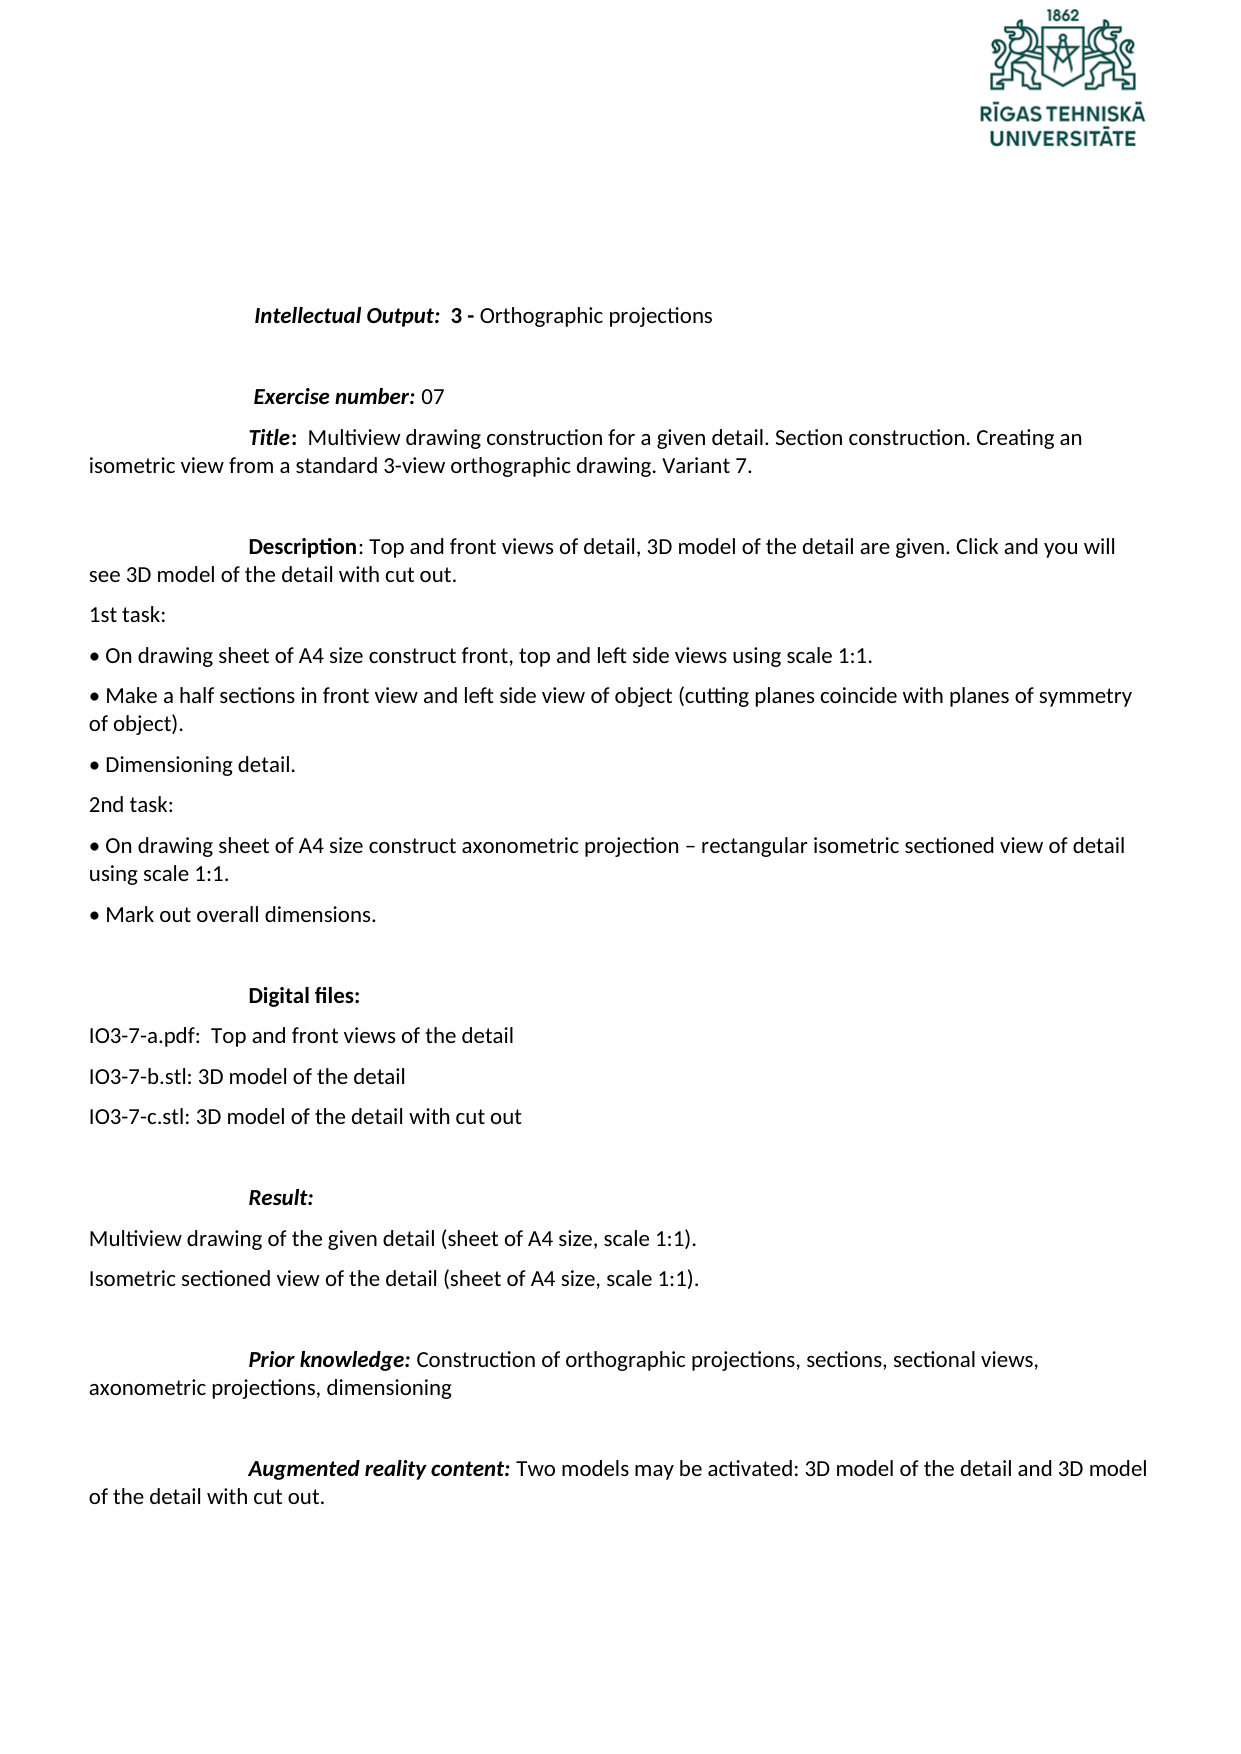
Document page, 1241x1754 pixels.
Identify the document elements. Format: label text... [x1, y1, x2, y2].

text Prior knowledge: Construction of orthographic projections, sections, sectional views, axonometric projections, dimensioning [89, 1345, 1152, 1401]
text IO3-7-a.pdf: Top and front views of the detail [89, 1021, 1152, 1049]
text • Dimensioning detail. [89, 750, 1152, 778]
text Exercise number: 07 [89, 382, 1152, 410]
text Title: Multiview drawing construction for a given detail. Section construction. Creating an isometric view from a standard 3-view orthographic drawing. Variant 7. [89, 423, 1152, 479]
text IO3-7-c.stl: 3D model of the detail with cut out [89, 1102, 1152, 1130]
text 2nd task: [89, 791, 1152, 819]
text 1st task: [89, 601, 1152, 628]
text Isometric sectioned view of the detail (sheet of A4 size, scale 1:1). [89, 1264, 1152, 1292]
text Intellectual Output: 3 - Orthographic projections [89, 301, 1152, 329]
text Digital files: [89, 981, 1152, 1009]
text • On drawing sheet of A4 size construct axonometric projection – rectangular isometric sectioned view of detail using scale 1:1. [89, 831, 1152, 887]
text Description: Top and front views of detail, 3D model of the detail are given. Click and you will see 3D model of the detail with cut out. [89, 532, 1152, 588]
text • Mark out overall dimensions. [89, 900, 1152, 928]
text Result: [89, 1183, 1152, 1211]
text Augmented reality content: Two models may be activated: 3D model of the detail and 3D model of the detail with cut out. [89, 1454, 1152, 1511]
text • Make a half sections in front view and left side view of object (cutting planes coincide with planes of symmetry of object). [89, 682, 1152, 738]
text IO3-7-b.stl: 3D model of the detail [89, 1062, 1152, 1090]
text • On drawing sheet of A4 size construct front, top and left side views using scale 1:1. [89, 641, 1152, 669]
picture [974, 1, 1152, 157]
text Multiview drawing of the given detail (sheet of A4 size, scale 1:1). [89, 1224, 1152, 1252]
